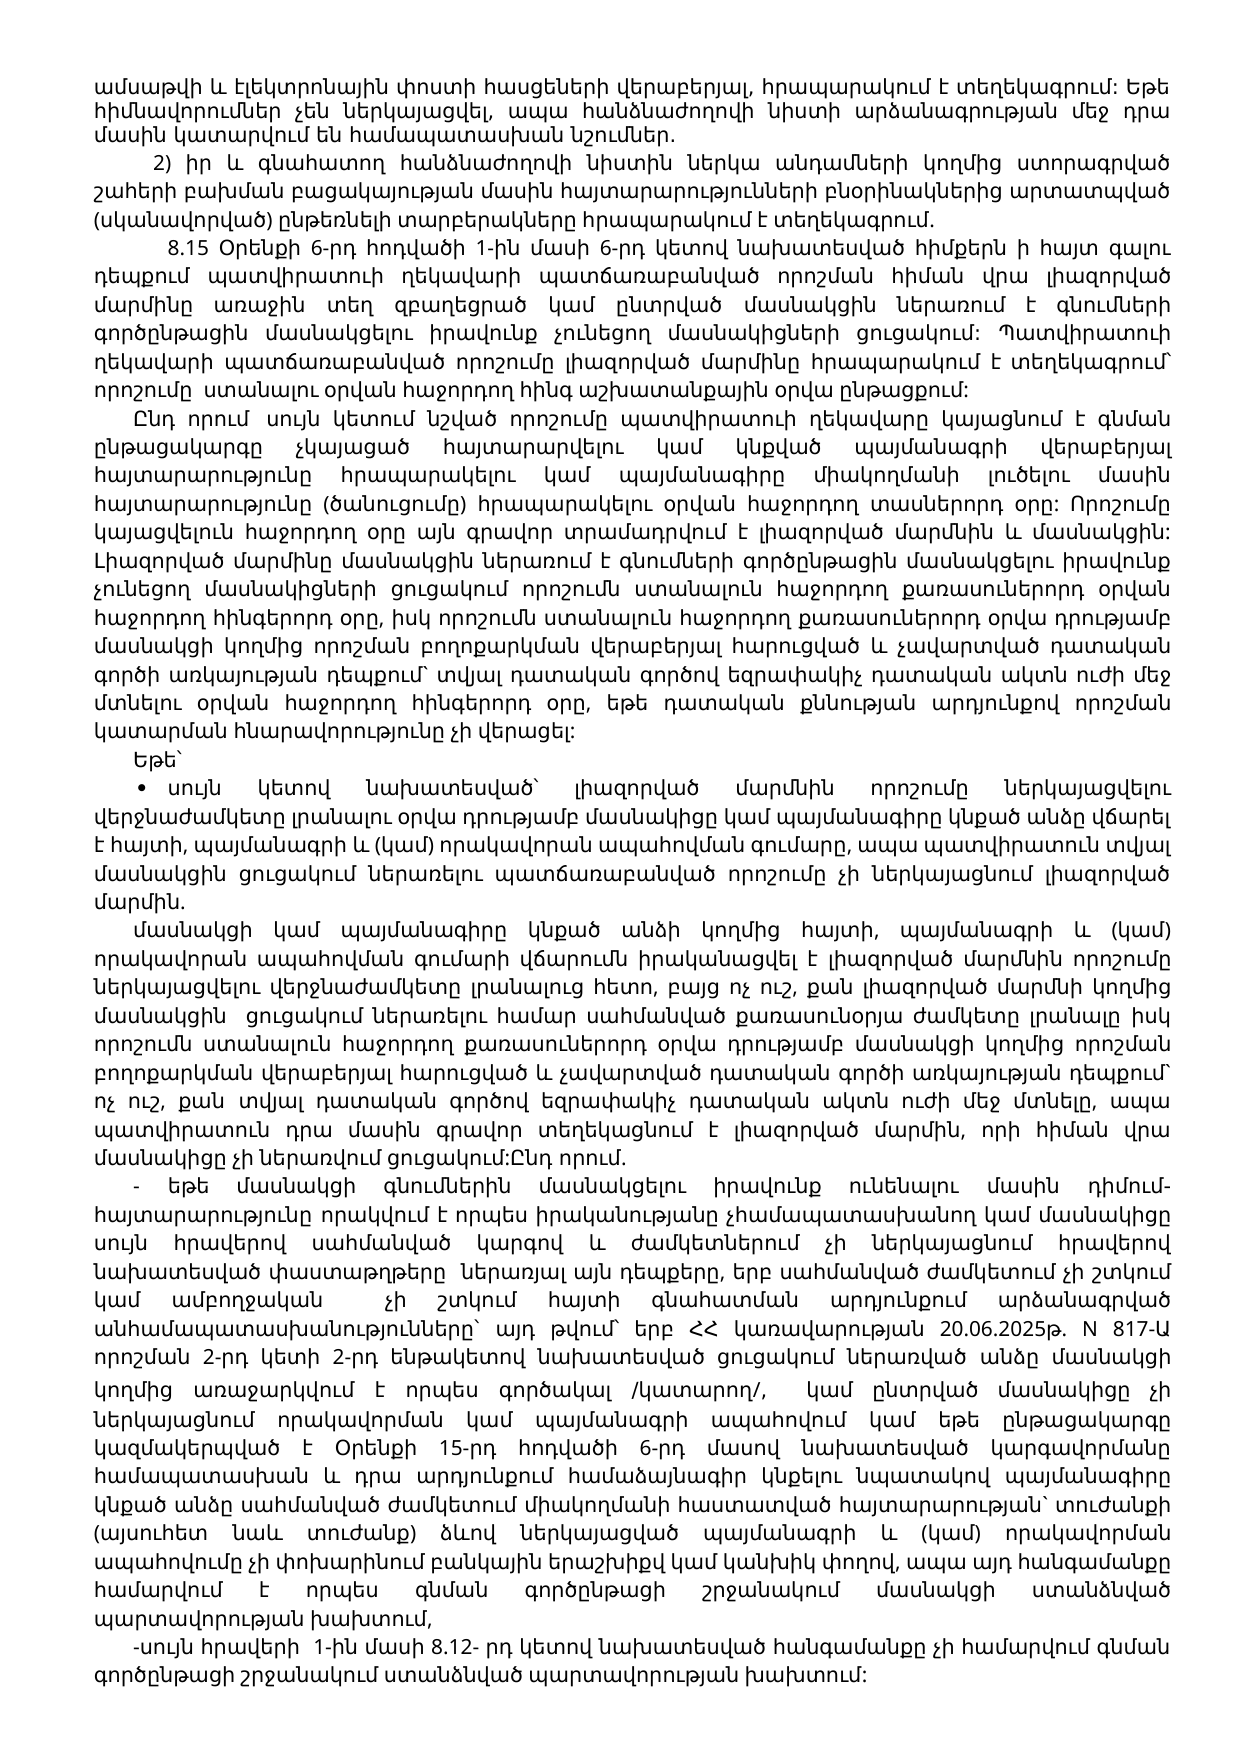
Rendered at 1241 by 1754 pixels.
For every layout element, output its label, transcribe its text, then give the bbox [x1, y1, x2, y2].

text - եթե մասնակցի գնումներին մասնակցելու իրավունք ունենալու մասին դիմում-հայտարարությունը որակվում է որպես իրականությանը չհամապատասխանող կամ մասնակիցը սույն հրավերով սահմանված կարգով և ժամկետներում չի ներկայացնում հրավերով նախատեսված փաստաթղթերը ներառյալ այն դեպքերը, երբ սահմանված ժամկետում չի շտկում կամ ամբողջական չի շտկում հայտի գնահատման արդյունքում արձանագրված անհամապատասխանությունները՝ այդ թվում՝ երբ ՀՀ կառավարության 20.06.2025թ. N 817-Ա որոշման 2-րդ կետի 2-րդ ենթակետով նախատեսված ցուցակում ներառված անձը մասնակցի կողմից առաջարկվում է որպես գործակալ /կատարող/, կամ ընտրված մասնակիցը չի ներկայացնում որակավորման կամ պայմանագրի ապահովում կամ եթե ընթացակարգը կազմակերպված է Օրենքի 15-րդ հոդվածի 6-րդ մասով նախատեսված կարգավորմանը համապատասխան և դրա արդյունքում համաձայնագիր կնքելու նպատակով պայմանագիրը կնքած անձը սահմանված ժամկետում միակողմանի հաստատված հայտարարության` տուժանքի (այսուհետ նաև տուժանք) ձևով ներկայացված պայմանագրի և (կամ) որակավորման ապահովումը չի փոխարինում բանկային երաշխիքվ կամ կանխիկ փողով, ապա այդ հանգամանքը համարվում է որպես գնման գործընթացի շրջանակում մասնակցի ստանձնված պարտավորության խախտում, [94, 1172, 1171, 1632]
list սույն կետով նախատեսված՝ լիազորված մարմնին որոշումը ներկայացվելու վերջնաժամկետը լրանալու օրվա դրությամբ մասնակիցը կամ պայմանագիրը կնքած անձը վճարել է հայտի, պայմանագրի և (կամ) որակավորան ապահովման գումարը, ապա պատվիրատուն տվյալ մասնակցին ցուցակում ներառելու պատճառաբանված որոշումը չի ներկայացնում լիազորված մարմին. [94, 773, 1171, 916]
text Ընդ որում սույն կետում նշված որոշումը պատվիրատուի ղեկավարը կայացնում է գնման ընթացակարգը չկայացած հայտարարվելու կամ կնքված պայմանագրի վերաբերյալ հայտարարությունը հրապարակելու կամ պայմանագիրը միակողմանի լուծելու մասին հայտարարությունը (ծանուցումը) հրապարակելու օրվան հաջորդող տասներորդ օրը: Որոշումը կայացվելուն հաջորդող օրը այն գրավոր տրամադրվում է լիազորված մարմնին և մասնակցին: Լիազորված մարմինը մասնակցին ներառում է գնումների գործընթացին մասնակցելու իրավունք չունեցող մասնակիցների ցուցակում որոշումն ստանալուն հաջորդող քառասուներորդ օրվան հաջորդող հինգերորդ օրը, իսկ որոշումն ստանալուն հաջորդող քառասուներորդ օրվա դրությամբ մասնակցի կողմից որոշման բողոքարկման վերաբերյալ հարուցված և չավարտված դատական գործի առկայության դեպքում` տվյալ դատական գործով եզրափակիչ դատական ակտն ուժի մեջ մտնելու օրվան հաջորդող հինգերորդ օրը, եթե դատական քննության արդյունքով որոշման կատարման հնարավորությունը չի վերացել: [94, 404, 1171, 745]
text -սույն հրավերի 1-ին մասի 8.12- րդ կետով նախատեսված հանգամանքը չի համարվում գնման գործընթացի շրջանակում ստանձնված պարտավորության խախտում: [94, 1632, 1171, 1689]
text 2) իր և գնահատող հանձնաժողովի նիստին ներկա անդամների կողմից ստորագրված շահերի բախման բացակայության մասին հայտարարությունների բնօրինակներից արտատպված (սկանավորված) ընթեռնելի տարբերակները հրապարակում է տեղեկագրում. [94, 148, 1171, 233]
text 8.15 Օրենքի 6-րդ հոդվածի 1-ին մասի 6-րդ կետով նախատեսված հիմքերն ի հայտ գալու դեպքում պատվիրատուի ղեկավարի պատճառաբանված որոշման հիման վրա լիազորված մարմինը առաջին տեղ զբաղեցրած կամ ընտրված մասնակցին ներառում է գնումների գործընթացին մասնակցելու իրավունք չունեցող մասնակիցների ցուցակում: Պատվիրատուի ղեկավարի պատճառաբանված որոշումը լիազորված մարմինը հրապարակում է տեղեկագրում՝ որոշումը ստանալու օրվան հաջորդող հինգ աշխատանքային օրվա ընթացքում: [94, 233, 1171, 404]
text մասնակցի կամ պայմանագիրը կնքած անձի կողմից հայտի, պայմանագրի և (կամ) որակավորան ապահովման գումարի վճարումն իրականացվել է լիազորված մարմնին որոշումը ներկայացվելու վերջնաժամկետը լրանալուց հետո, բայց ոչ ուշ, քան լիազորված մարմնի կողմից մասնակցին ցուցակում ներառելու համար սահմանված քառասունօրյա ժամկետը լրանալը իսկ որոշումն ստանալուն հաջորդող քառասուներորդ օրվա դրությամբ մասնակցի կողմից որոշման բողոքարկման վերաբերյալ հարուցված և չավարտված դատական գործի առկայության դեպքում` ոչ ուշ, քան տվյալ դատական գործով եզրափակիչ դատական ակտն ուժի մեջ մտնելը, ապա պատվիրատուն դրա մասին գրավոր տեղեկացնում է լիազորված մարմին, որի հիման վրա մասնակիցը չի ներառվում ցուցակում:Ընդ որում. [94, 916, 1171, 1172]
text Եթե՝ [94, 745, 1171, 773]
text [94, 75, 1171, 148]
